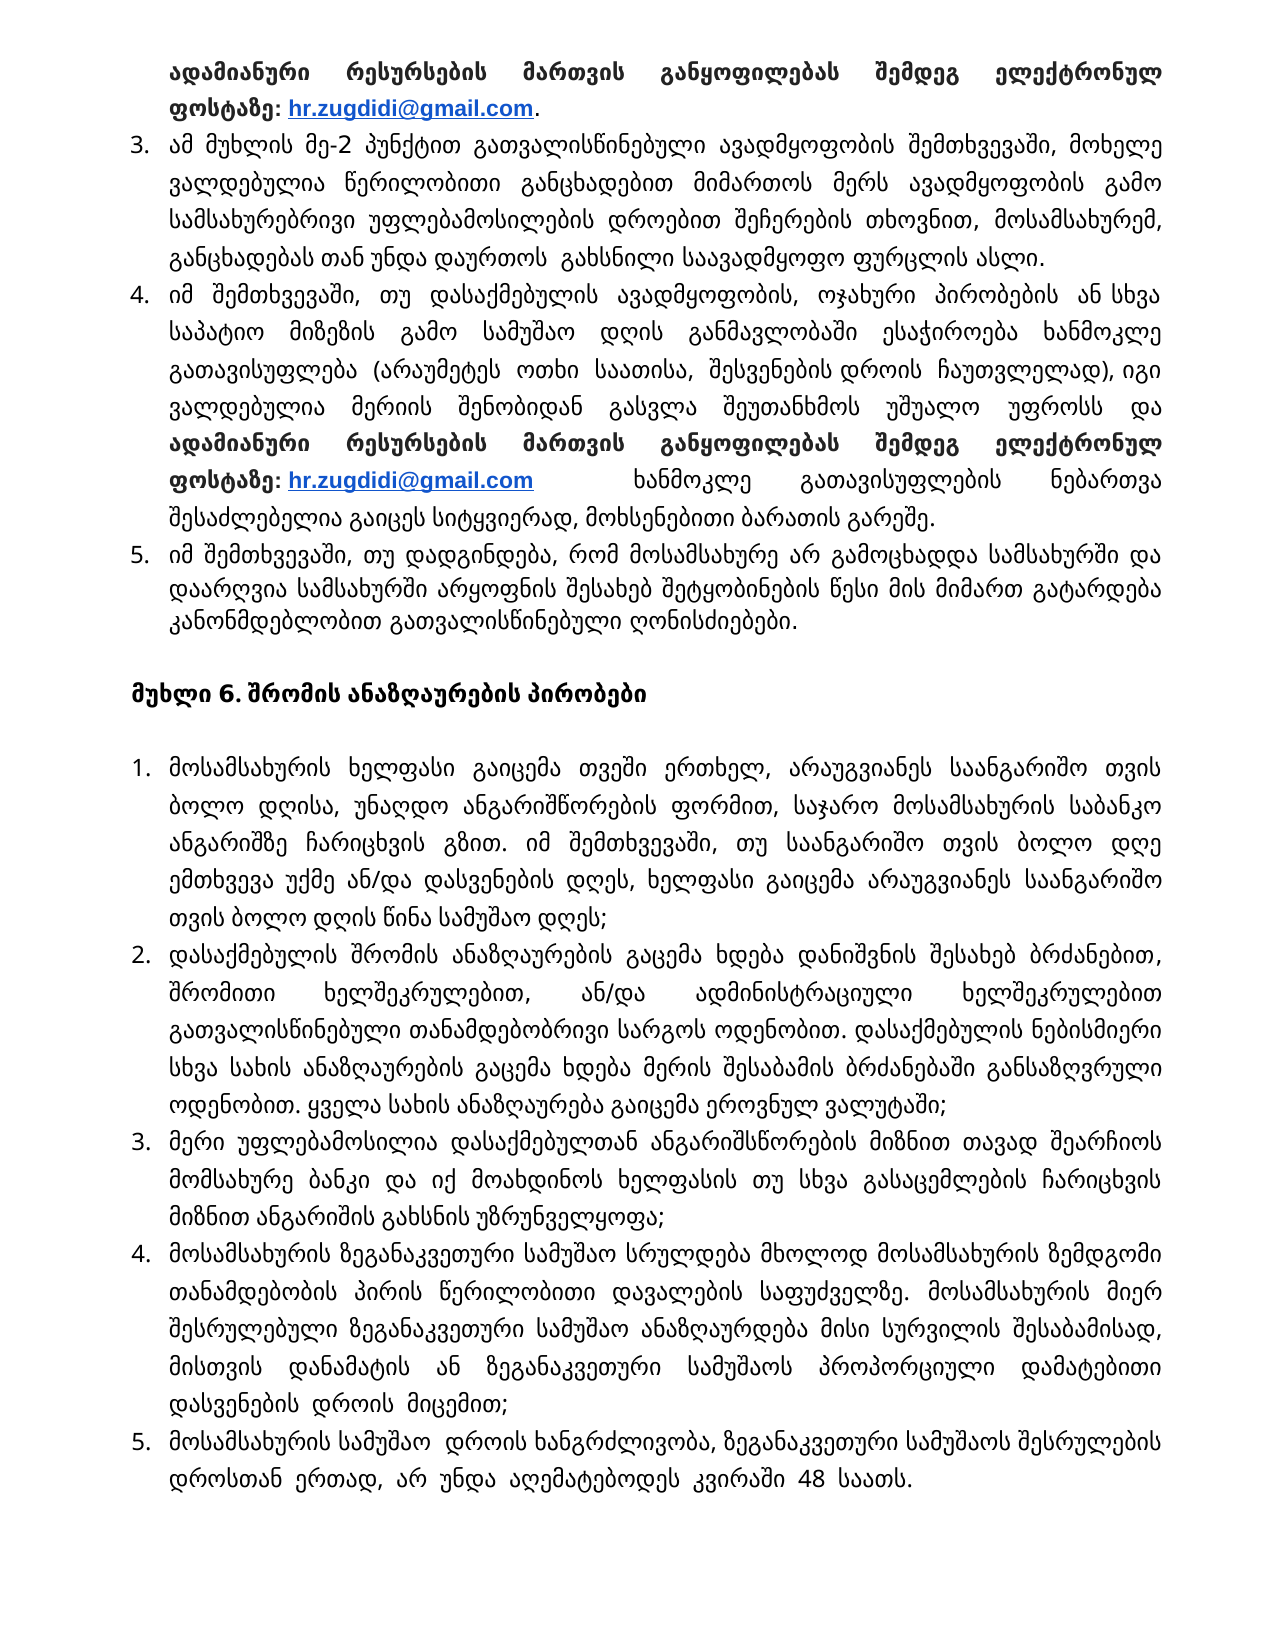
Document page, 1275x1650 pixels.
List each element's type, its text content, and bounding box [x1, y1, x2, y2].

list მოსამსახურის სამუშაო დროის ხანგრძლივობა, ზეგანაკვეთური სამუშაოს შესრულების დროსთან ერთად, არ უნდა აღემატებოდეს კვირაში 48 საათს. [131, 1424, 1162, 1494]
list მერი უფლებამოსილია დასაქმებულთან ანგარიშსწორების მიზნით თავად შეარჩიოს მომსახურე ბანკი და იქ მოახდინოს ხელფასის თუ სხვა გასაცემლების ჩარიცხვის მიზნით ანგარიშის გახსნის უზრუნველყოფა; [131, 1125, 1162, 1232]
list მოსამსახურის ხელფასი გაიცემა თვეში ერთხელ, არაუგვიანეს საანგარიშო თვის ბოლო დღისა, უნაღდო ანგარიშწორების ფორმით, საჯარო მოსამსახურის საბანკო ანგარიშზე ჩარიცხვის გზით. იმ შემთხვევაში, თუ საანგარიშო თვის ბოლო დღე ემთხვევა უქმე ან/და დასვენების დღეს, ხელფასი გაიცემა არაუგვიანეს საანგარიშო თვის ბოლო დღის წინა სამუშაო დღეს; [131, 751, 1162, 933]
list მოსამსახურის ზეგანაკვეთური სამუშაო სრულდება მხოლოდ მოსამსახურის ზემდგომი თანამდებობის პირის წერილობითი დავალების საფუძველზე. მოსამსახურის მიერ შესრულებული ზეგანაკვეთური სამუშაო ანაზღაურდება მისი სურვილის შესაბამისად, მისთვის დანამატის ან ზეგანაკვეთური სამუშაოს პროპორციული დამატებითი დასვენების დროის მიცემით; [131, 1237, 1162, 1419]
list ამ მუხლის მე-2 პუნქტით გათვალისწინებული ავადმყოფობის შემთხვევაში, მოხელე ვალდებულია წერილობითი განცხადებით მიმართოს მერს ავადმყოფობის გამო სამსახურებრივი უფლებამოსილების დროებით შეჩერების თხოვნით, მოსამსახურემ, განცხადებას თან უნდა დაურთოს გახსნილი საავადმყოფო ფურცლის ასლი. [130, 128, 1162, 273]
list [130, 56, 1162, 123]
list იმ შემთხვევაში, თუ დასაქმებულის ავადმყოფობის, ოჯახური პირობების ან სხვა საპატიო მიზეზის გამო სამუშაო დღის განმავლობაში ესაჭიროება ხანმოკლე გათავისუფლება (არაუმეტეს ოთხი საათისა, შესვენების დროის ჩაუთვლელად), იგი ვალდებულია მერიის შენობიდან გასვლა შეუთანხმოს უშუალო უფროსს და ადამიანური რესურსების მართვის განყოფილებას შემდეგ ელექტრონულ ფოსტაზე: hr.zugdidi@gmail.com ხანმოკლე გათავისუფლების ნებართვა შესაძლებელია გაიცეს სიტყვიერად, მოხსენებითი ბარათის გარეშე. [130, 278, 1162, 533]
list დასაქმებულის შრომის ანაზღაურების გაცემა ხდება დანიშვნის შესახებ ბრძანებით, შრომითი ხელშეკრულებით, ან/და ადმინისტრაციული ხელშეკრულებით გათვალისწინებული თანამდებობრივი სარგოს ოდენობით. დასაქმებულის ნებისმიერი სხვა სახის ანაზღაურების გაცემა ხდება მერის შესაბამის ბრძანებაში განსაზღვრული ოდენობით. ყველა სახის ანაზღაურება გაიცემა ეროვნულ ვალუტაში; [131, 938, 1162, 1120]
list იმ შემთხვევაში, თუ დადგინდება, რომ მოსამსახურე არ გამოცხადდა სამსახურში და დაარღვია სამსახურში არყოფნის შესახებ შეტყობინების წესი მის მიმართ გატარდება კანონმდებლობით გათვალისწინებული ღონისძიებები. [130, 538, 1162, 635]
text მუხლი 6. შრომის ანაზღაურების პირობები [131, 676, 1162, 709]
